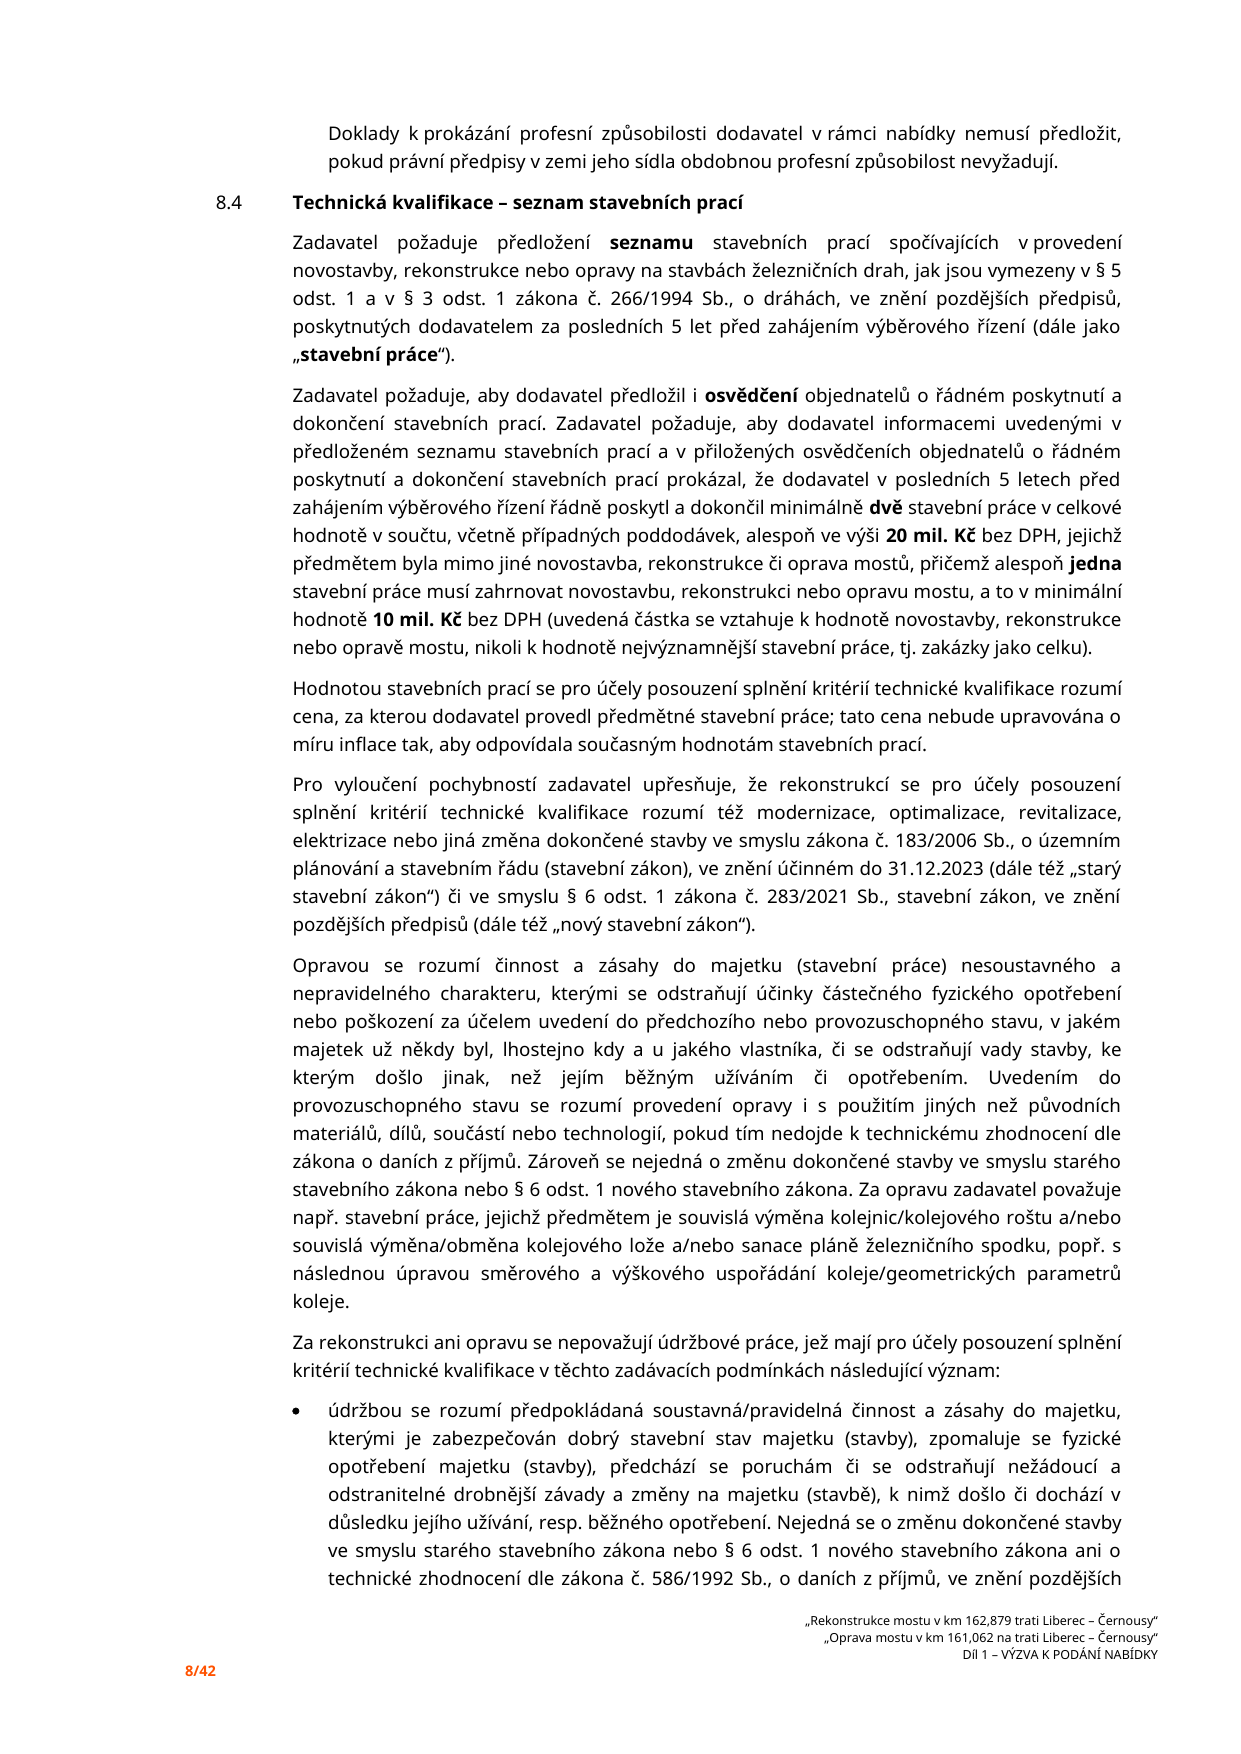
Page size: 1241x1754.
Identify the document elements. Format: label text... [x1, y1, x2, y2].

text Za rekonstrukci ani opravu se nepovažují údržbové práce, jež mají pro účely posouzení splnění kritérií technické kvalifikace v těchto zadávacích podmínkách následující význam: [292, 1329, 1122, 1382]
text Doklady k prokázání profesní způsobilosti dodavatel v rámci nabídky nemusí předložit, pokud právní předpisy v zemi jeho sídla obdobnou profesní způsobilost nevyžadují. [328, 121, 1122, 174]
text Pro vyloučení pochybností zadavatel upřesňuje, že rekonstrukcí se pro účely posouzení splnění kritérií technické kvalifikace rozumí též modernizace, optimalizace, revitalizace, elektrizace nebo jiná změna dokončené stavby ve smyslu zákona č. 183/2006 Sb., o územním plánování a stavebním řádu (stavební zákon), ve znění účinném do 31.12.2023 (dále též „starý stavební zákon“) či ve smyslu § 6 odst. 1 zákona č. 283/2021 Sb., stavební zákon, ve znění pozdějších předpisů (dále též „nový stavební zákon“). [292, 772, 1122, 937]
text Opravou se rozumí činnost a zásahy do majetku (stavební práce) nesoustavného a nepravidelného charakteru, kterými se odstraňují účinky částečného fyzického opotřebení nebo poškození za účelem uvedení do předchozího nebo provozuschopného stavu, v jakém majetek už někdy byl, lhostejno kdy a u jakého vlastníka, či se odstraňují vady stavby, ke kterým došlo jinak, než jejím běžným užíváním či opotřebením. Uvedením do provozuschopného stavu se rozumí provedení opravy i s použitím jiných než původních materiálů, dílů, součástí nebo technologií, pokud tím nedojde k technickému zhodnocení dle zákona o daních z příjmů. Zároveň se nejedná o změnu dokončené stavby ve smyslu starého stavebního zákona nebo § 6 odst. 1 nového stavebního zákona. Za opravu zadavatel považuje např. stavební práce, jejichž předmětem je souvislá výměna kolejnic/kolejového roštu a/nebo souvislá výměna/obměna kolejového lože a/nebo sanace pláně železničního spodku, popř. s následnou úpravou směrového a výškového uspořádání koleje/geometrických parametrů koleje. [292, 952, 1122, 1314]
text Technická kvalifikace – seznam stavebních prací [216, 189, 1122, 215]
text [292, 1397, 1122, 1591]
text Zadavatel požaduje, aby dodavatel předložil i osvědčení objednatelů o řádném poskytnutí a dokončení stavebních prací. Zadavatel požaduje, aby dodavatel informacemi uvedenými v předloženém seznamu stavebních prací a v přiložených osvědčeních objednatelů o řádném poskytnutí a dokončení stavebních prací prokázal, že dodavatel v posledních 5 letech před zahájením výběrového řízení řádně poskytl a dokončil minimálně dvě stavební práce v celkové hodnotě v součtu, včetně případných poddodávek, alespoň ve výši 20 mil. Kč bez DPH, jejichž předmětem byla mimo jiné novostavba, rekonstrukce či oprava mostů, přičemž alespoň jedna stavební práce musí zahrnovat novostavbu, rekonstrukci nebo opravu mostu, a to v minimální hodnotě 10 mil. Kč bez DPH (uvedená částka se vztahuje k hodnotě novostavby, rekonstrukce nebo opravě mostu, nikoli k hodnotě nejvýznamnější stavební práce, tj. zakázky jako celku). [292, 382, 1122, 660]
text Hodnotou stavebních prací se pro účely posouzení splnění kritérií technické kvalifikace rozumí cena, za kterou dodavatel provedl předmětné stavební práce; tato cena nebude upravována o míru inflace tak, aby odpovídala současným hodnotám stavebních prací. [292, 675, 1122, 757]
text Zadavatel požaduje předložení seznamu stavebních prací spočívajících v provedení novostavby, rekonstrukce nebo opravy na stavbách železničních drah, jak jsou vymezeny v § 5 odst. 1 a v § 3 odst. 1 zákona č. 266/1994 Sb., o dráhách, ve znění pozdějších předpisů, poskytnutých dodavatelem za posledních 5 let před zahájením výběrového řízení (dále jako „stavební práce“). [292, 230, 1122, 367]
